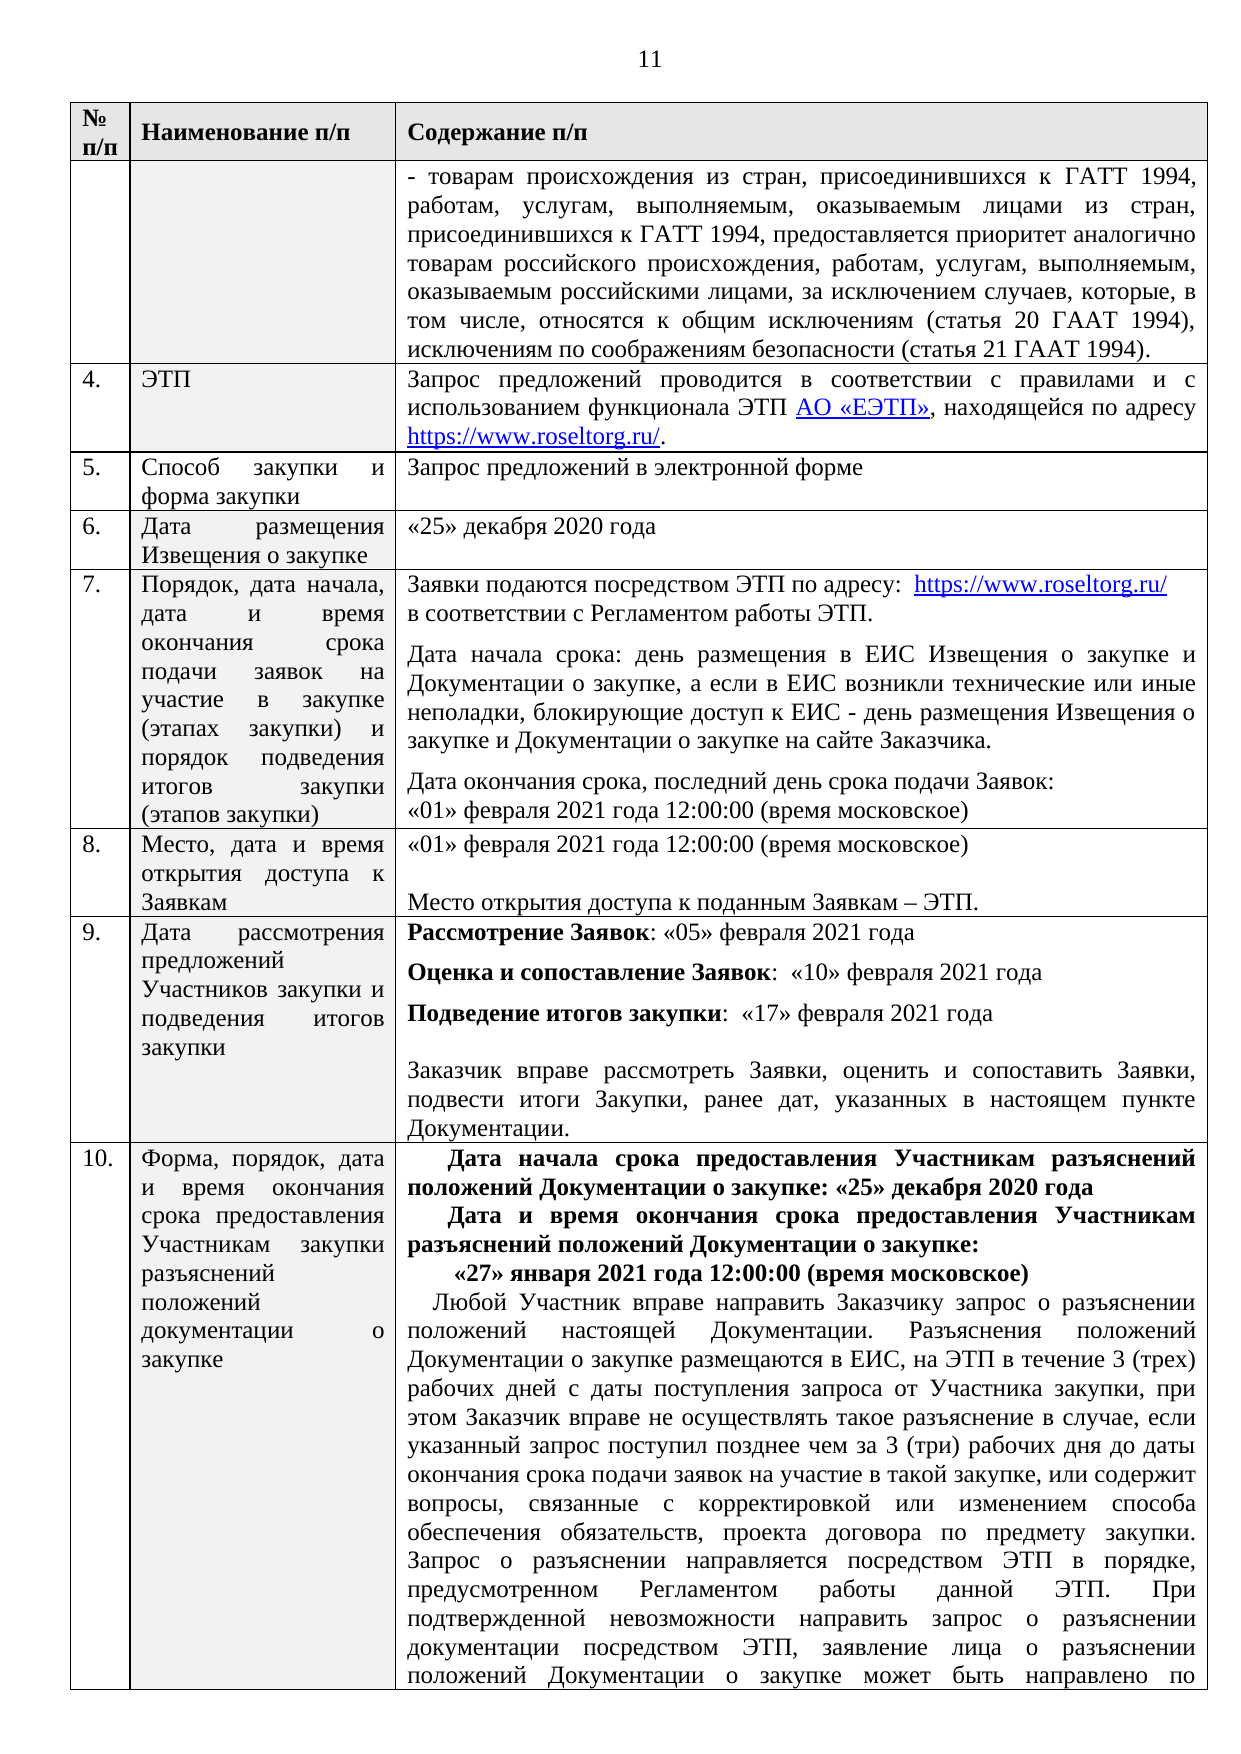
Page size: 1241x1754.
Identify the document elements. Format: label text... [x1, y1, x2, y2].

table_cell Запрос предложений в электронной форме [396, 453, 1207, 510]
table_cell Способ закупки и форма закупки [131, 453, 395, 510]
table_cell Заявки подаются посредством ЭТП по адресу: https://www.roseltorg.ru/ в соответствии с Регламентом работы ЭТП. Дата начала срока: день размещения в ЕИС Извещения о закупке и Документации о закупке, а если в ЕИС возникли технические или иные неполадки, блокирующие доступ к ЕИС - день размещения Извещения о закупке и Документации о закупке на сайте Заказчика. Дата окончания срока, последний день срока подачи Заявок: 12:00:00 (время московское) [396, 570, 1207, 828]
table_cell [71, 1143, 129, 1689]
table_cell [396, 1143, 1207, 1689]
table_header Наименование п/п [131, 103, 395, 160]
table_cell Рассмотрение Заявок: Оценка и сопоставление Заявок: Подведение итогов закупки: Заказчик вправе рассмотреть Заявки, оценить и сопоставить Заявки, подвести итоги Закупки, ранее дат, указанных в настоящем пункте Документации. [396, 917, 1207, 1142]
table_cell Место, дата и время открытия доступа к Заявкам [131, 829, 395, 916]
table_cell [71, 161, 129, 363]
table_cell Запрос предложений проводится в соответствии с правилами и с использованием функционала ЭТП АО «ЕЭТП», находящейся по адресу https://www.roseltorg.ru/. [396, 364, 1207, 451]
table_cell [71, 364, 129, 451]
table_header Содержание п/п [396, 103, 1207, 160]
table_cell [396, 511, 1207, 568]
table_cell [396, 161, 1207, 363]
table_cell 12:00:00 (время московское) Место открытия доступа к поданным Заявкам – ЭТП. [396, 829, 1207, 916]
table_cell Порядок, дата начала, дата и время окончания срока подачи заявок на участие в закупке (этапах закупки) и порядок подведения итогов закупки (этапов закупки) [131, 570, 395, 828]
table_cell Дата размещения Извещения о закупке [131, 511, 395, 568]
table_cell [71, 917, 129, 1142]
table_cell ЭТП [131, 364, 395, 451]
table_cell [71, 453, 129, 510]
table_header № п/п [71, 103, 129, 160]
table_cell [131, 1143, 395, 1689]
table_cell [131, 161, 395, 363]
table_cell [71, 570, 129, 828]
table_cell [71, 829, 129, 916]
table_cell Дата рассмотрения предложений Участников закупки и подведения итогов закупки [131, 917, 395, 1142]
table_cell [71, 511, 129, 568]
